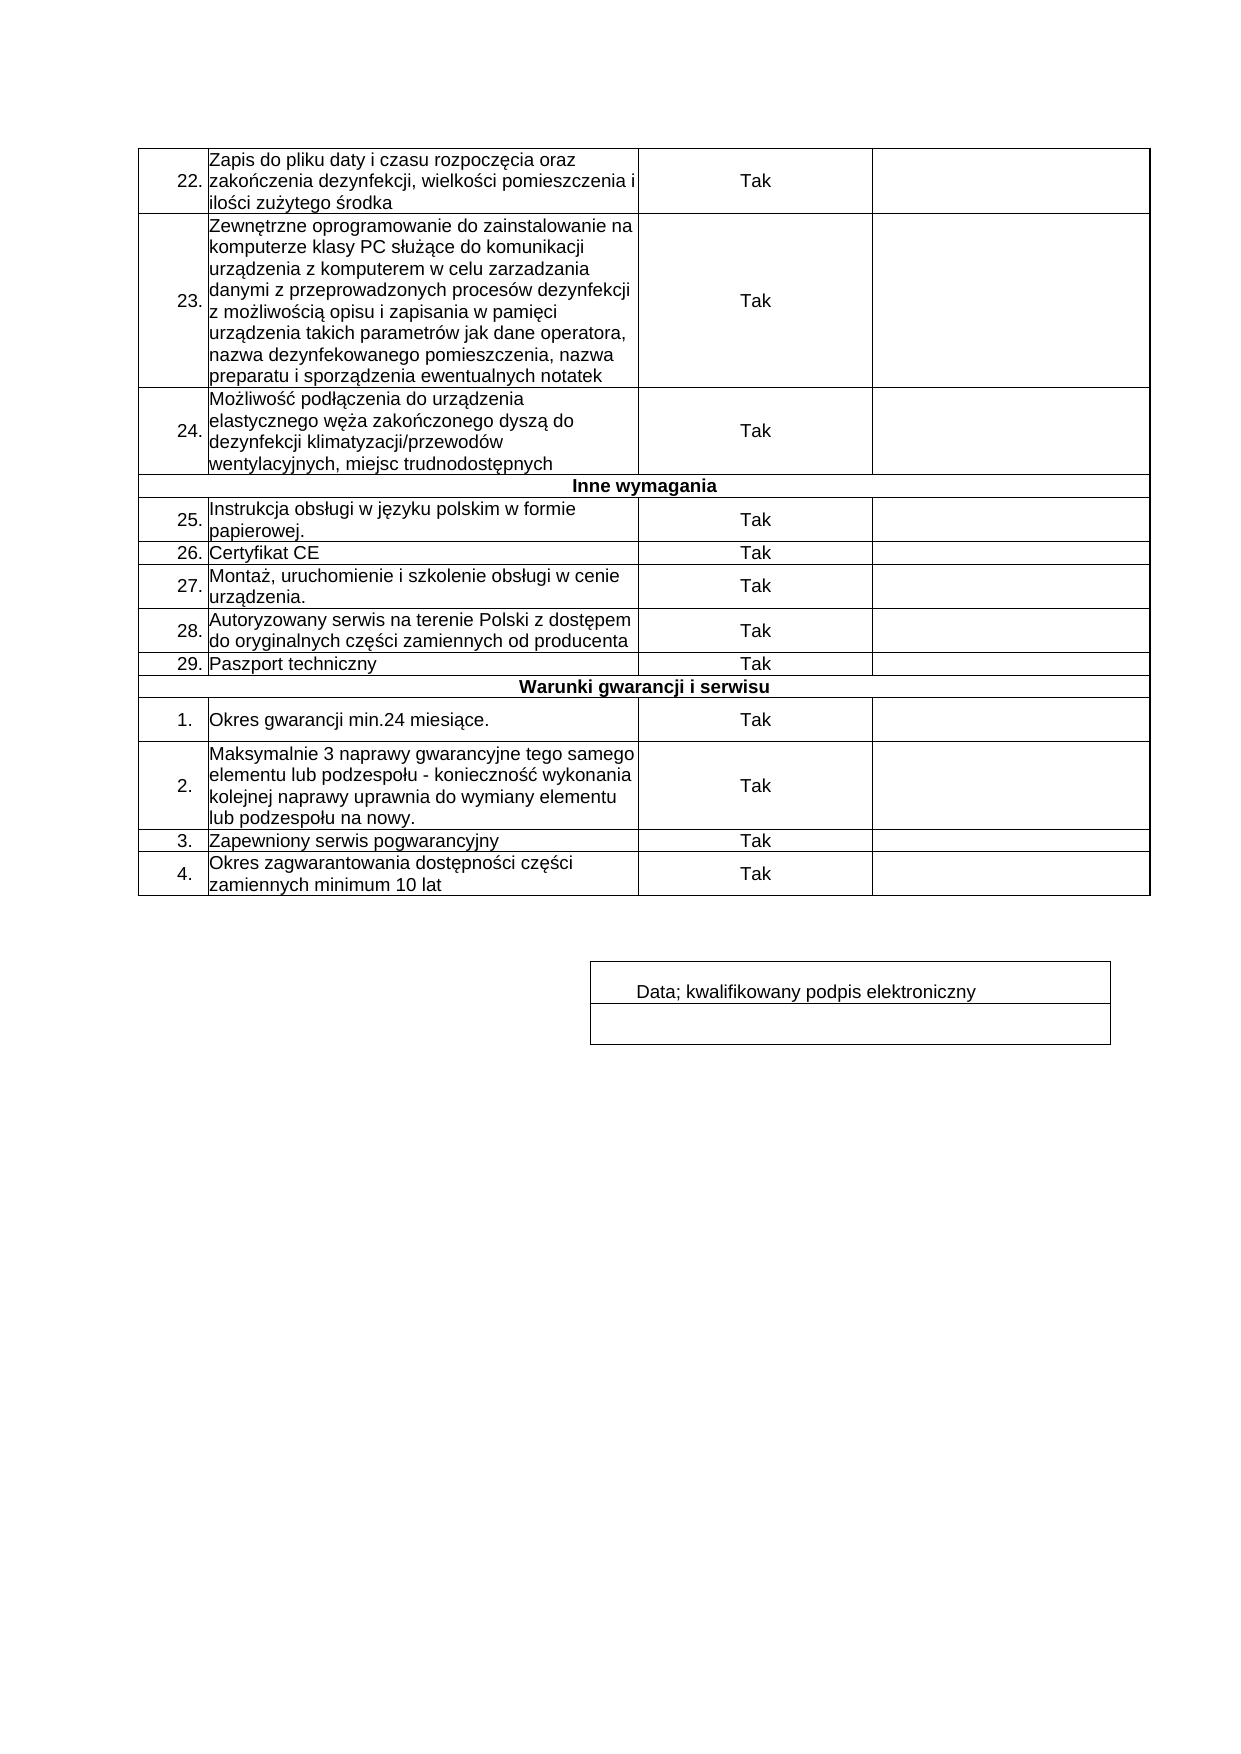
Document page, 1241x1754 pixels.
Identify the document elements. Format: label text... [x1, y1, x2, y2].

table_cell Tak [639, 388, 872, 474]
table_cell Tak [639, 214, 872, 387]
table_cell [873, 852, 1149, 895]
table_cell [139, 609, 208, 652]
table_cell [139, 830, 208, 851]
table_cell [873, 388, 1149, 474]
table_cell [139, 388, 208, 474]
table_cell Inne wymagania [139, 475, 1149, 497]
table_cell Tak [639, 609, 872, 652]
table_cell [873, 149, 1149, 213]
table_cell [139, 498, 208, 541]
table_cell [139, 852, 208, 895]
table_cell [873, 698, 1149, 741]
table_cell Tak [639, 852, 872, 895]
table_cell [139, 565, 208, 608]
table_cell Tak [639, 498, 872, 541]
table_cell [873, 542, 1149, 563]
table_cell [139, 214, 208, 387]
table_cell [139, 698, 208, 741]
table_cell Tak [639, 653, 872, 674]
table_cell Okres zagwarantowania dostępności części zamiennych minimum 10 lat [209, 852, 638, 895]
table_cell Paszport techniczny [209, 653, 638, 674]
table_cell Możliwość podłączenia do urządzenia elastycznego węża zakończonego dyszą do dezynfekcji klimatyzacji/przewodów wentylacyjnych, miejsc trudnodostępnych [209, 388, 638, 474]
table_cell [873, 653, 1149, 674]
table_cell Okres gwarancji min.24 miesiące. [209, 698, 638, 741]
table_cell Montaż, uruchomienie i szkolenie obsługi w cenie urządzenia. [209, 565, 638, 608]
table_cell Tak [639, 742, 872, 828]
table_cell Tak [639, 542, 872, 563]
table_cell [591, 1004, 1110, 1044]
table_cell Certyfikat CE [209, 542, 638, 563]
table_cell Tak [639, 149, 872, 213]
table_cell Zapewniony serwis pogwarancyjny [209, 830, 638, 851]
table_cell Warunki gwarancji i serwisu [139, 676, 1149, 697]
table_cell Tak [639, 698, 872, 741]
table_cell [873, 214, 1149, 387]
table_cell [139, 542, 208, 563]
table_cell Zewnętrzne oprogramowanie do zainstalowanie na komputerze klasy PC służące do komunikacji urządzenia z komputerem w celu zarzadzania danymi z przeprowadzonych procesów dezynfekcji z możliwością opisu i zapisania w pamięci urządzenia takich parametrów jak dane operatora, nazwa dezynfekowanego pomieszczenia, nazwa preparatu i sporządzenia ewentualnych notatek [209, 214, 638, 387]
table_cell Tak [639, 565, 872, 608]
table_cell [873, 498, 1149, 541]
table_cell [139, 653, 208, 674]
table_cell Zapis do pliku daty i czasu rozpoczęcia oraz zakończenia dezynfekcji, wielkości pomieszczenia i ilości zużytego środka [209, 149, 638, 213]
table_cell Tak [639, 830, 872, 851]
table_cell Maksymalnie 3 naprawy gwarancyjne tego samego elementu lub podzespołu - konieczność wykonania kolejnej naprawy uprawnia do wymiany elementu lub podzespołu na nowy. [209, 742, 638, 828]
table_cell [873, 742, 1149, 828]
table_cell Autoryzowany serwis na terenie Polski z dostępem do oryginalnych części zamiennych od producenta [209, 609, 638, 652]
table_cell [873, 830, 1149, 851]
table_cell Instrukcja obsługi w języku polskim w formie papierowej. [209, 498, 638, 541]
table_header Data; kwalifikowany podpis elektroniczny [591, 962, 1110, 1002]
table_cell [873, 609, 1149, 652]
table_cell [873, 565, 1149, 608]
table_cell [139, 149, 208, 213]
table_cell [139, 742, 208, 828]
